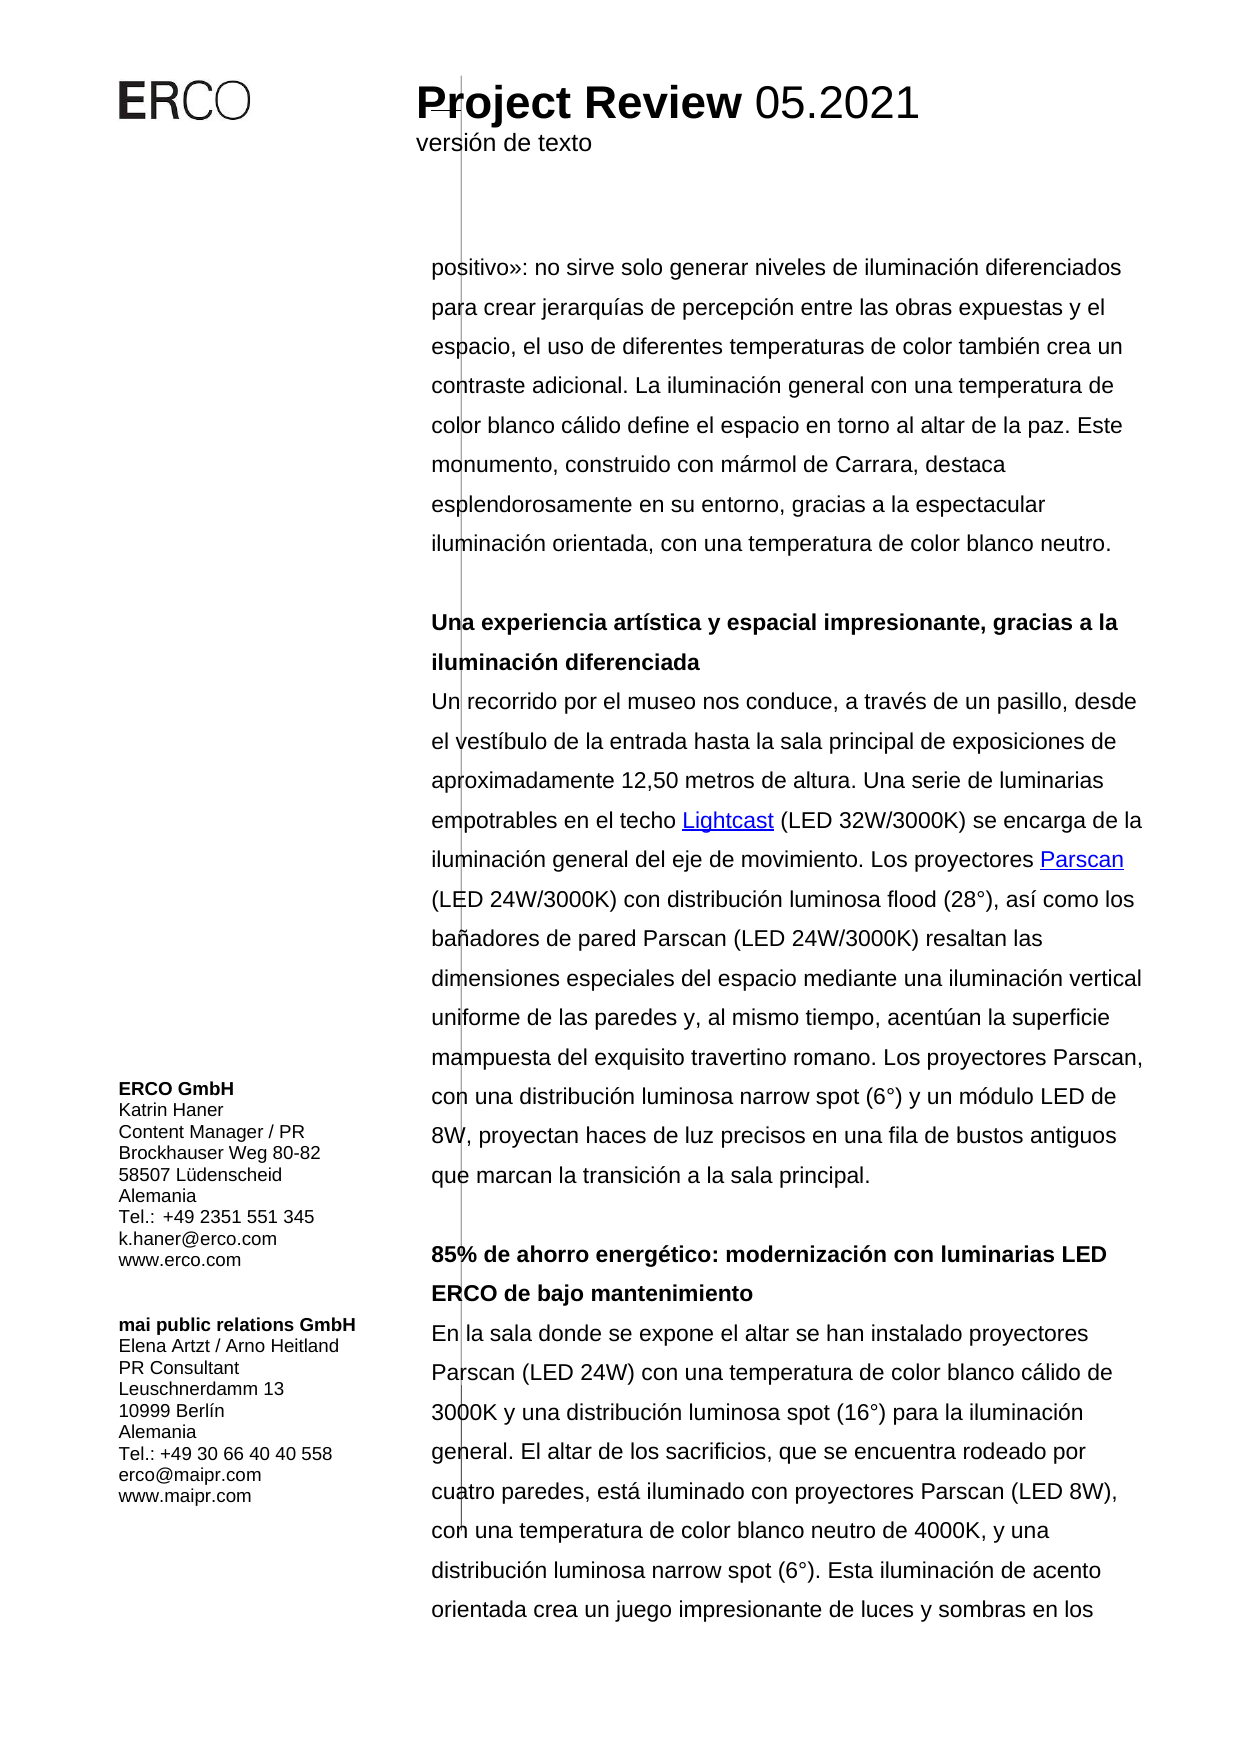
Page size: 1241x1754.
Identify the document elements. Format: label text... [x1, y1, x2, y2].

text 85% de ahorro energético: modernización con luminarias LED ERCO de bajo mantenimiento [431, 1241, 1152, 1307]
picture [118, 79, 251, 121]
text Una experiencia artística y espacial impresionante, gracias a la iluminación diferenciada [431, 609, 1152, 675]
text Un recorrido por el museo nos conduce, a través de un pasillo, desde el vestíbulo de la entrada hasta la sala principal de exposiciones de aproximadamente 12,50 metros de altura. Una serie de luminarias empotrables en el techo Lightcast (LED 32W/3000K) se encarga de la iluminación general del eje de movimiento. Los proyectores Parscan (LED 24W/3000K) con distribución luminosa flood (28°), así como los bañadores de pared Parscan (LED 24W/3000K) resaltan las dimensiones especiales del espacio mediante una iluminación vertical uniforme de las paredes y, al mismo tiempo, acentúan la superficie mampuesta del exquisito travertino romano. Los proyectores Parscan, con una distribución luminosa narrow spot (6°) y un módulo LED de 8W, proyectan haces de luz precisos en una fila de bustos antiguos que marcan la transición a la sala principal. [431, 688, 1152, 1188]
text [431, 254, 1152, 557]
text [431, 1320, 1152, 1623]
